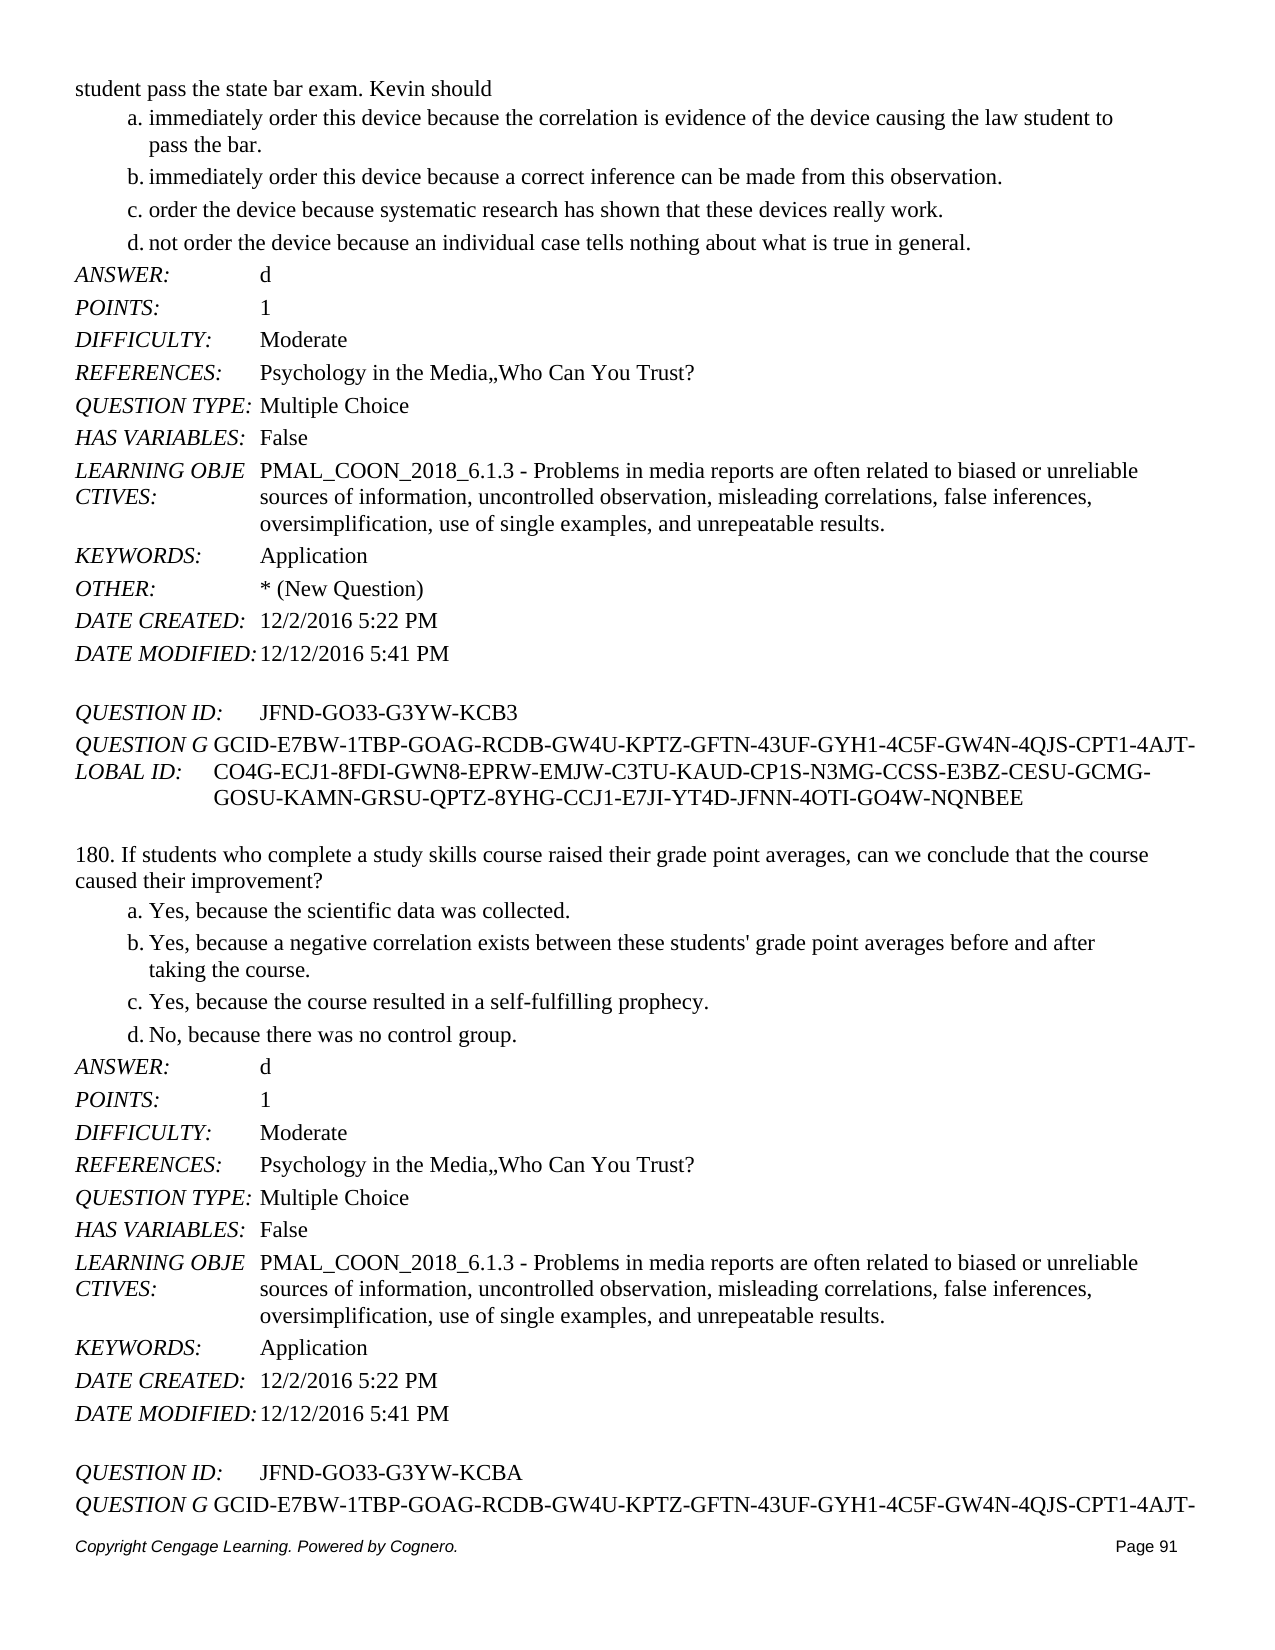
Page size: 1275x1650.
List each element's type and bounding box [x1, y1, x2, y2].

table_header [75, 75, 1200, 814]
table_header [75, 841, 1200, 1521]
